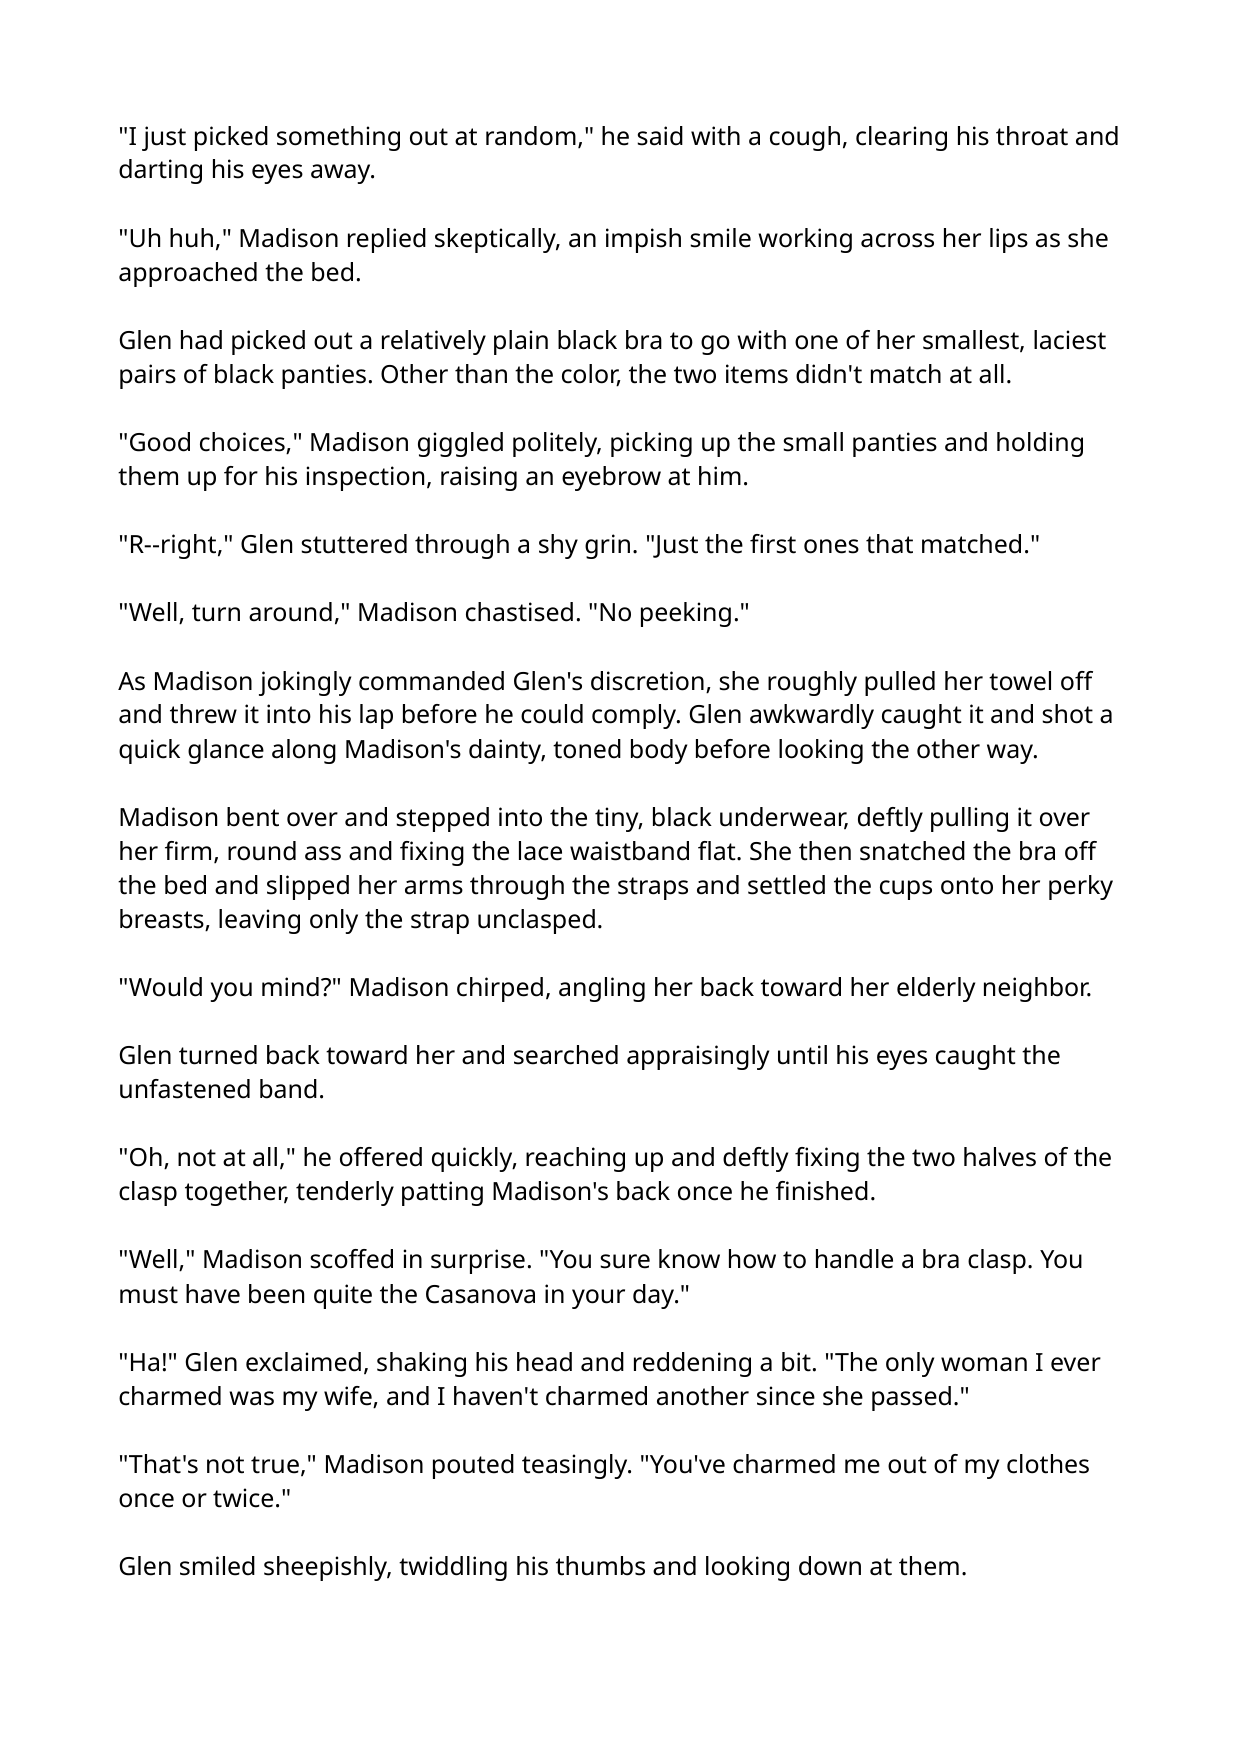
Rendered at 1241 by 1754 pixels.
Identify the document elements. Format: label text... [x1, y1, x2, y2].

text "Good choices," Madison giggled politely, picking up the small panties and holding them up for his inspection, raising an eyebrow at him. [118, 425, 1122, 493]
text "Well, turn around," Madison chastised. "No peeking." [118, 595, 1122, 629]
text "That's not true," Madison pouted teasingly. "You've charmed me out of my clothes once or twice." [118, 1447, 1122, 1515]
text As Madison jokingly commanded Glen's discretion, she roughly pulled her towel off and threw it into his lap before he could comply. Glen awkwardly caught it and shot a quick glance along Madison's dainty, toned body before looking the other way. [118, 663, 1122, 765]
text "Would you mind?" Madison chirped, angling her back toward her elderly neighbor. [118, 970, 1122, 1004]
text Glen had picked out a relatively plain black bra to go with one of her smallest, laciest pairs of black panties. Other than the color, the two items didn't match at all. [118, 322, 1122, 391]
text "Well," Madison scoffed in surprise. "You sure know how to handle a bra clasp. You must have been quite the Casanova in your day." [118, 1242, 1122, 1310]
text "Uh huh," Madison replied skeptically, an impish smile working across her lips as she approached the bed. [118, 220, 1122, 288]
text Madison bent over and stepped into the tiny, black underwear, deftly pulling it over her firm, round ass and fixing the lace waistband flat. She then snatched the bra off the bed and slipped her arms through the straps and settled the cups onto her perky breasts, leaving only the strap unclasped. [118, 799, 1122, 936]
text Glen turned back toward her and searched appraisingly until his eyes caught the unfastened band. [118, 1038, 1122, 1106]
text "I just picked something out at random," he said with a cough, clearing his throat and darting his eyes away. [118, 118, 1122, 186]
text "R--right," Glen stuttered through a shy grin. "Just the first ones that matched." [118, 527, 1122, 561]
text "Ha!" Glen exclaimed, shaking his head and reddening a bit. "The only woman I ever charmed was my wife, and I haven't charmed another since she passed." [118, 1344, 1122, 1412]
text "Oh, not at all," he offered quickly, reaching up and deftly fixing the two halves of the clasp together, tenderly patting Madison's back once he finished. [118, 1140, 1122, 1208]
text Glen smiled sheepishly, twiddling his thumbs and looking down at them. [118, 1549, 1122, 1583]
